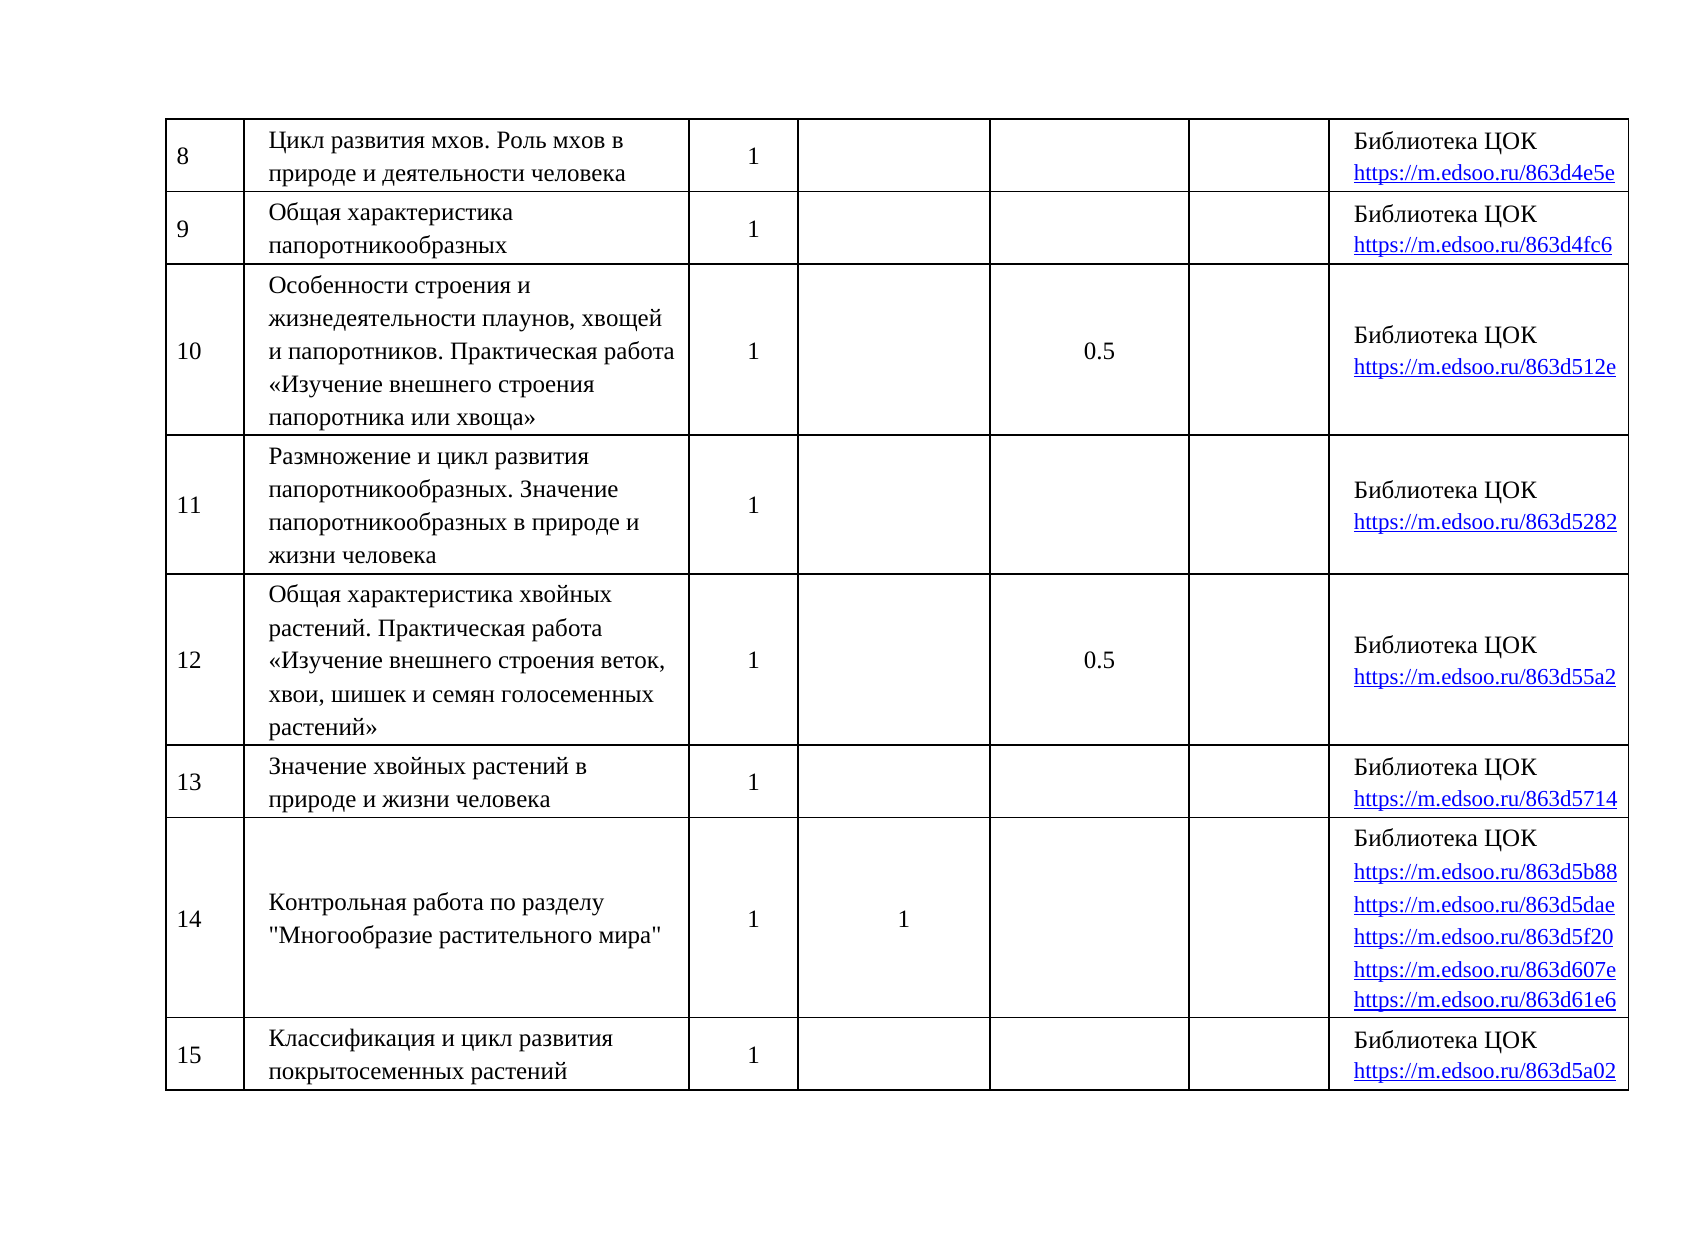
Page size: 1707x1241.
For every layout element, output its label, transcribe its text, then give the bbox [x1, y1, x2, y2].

table_cell 13 [167, 746, 243, 817]
table_cell [799, 746, 989, 817]
table_cell [1190, 192, 1328, 263]
table_cell 1 [690, 120, 797, 191]
table_cell 1 [690, 1018, 797, 1089]
table_cell [991, 818, 1188, 1017]
table_cell [799, 575, 989, 744]
table_cell [1190, 818, 1328, 1017]
table_cell [1190, 575, 1328, 744]
table_cell Контрольная работа по разделу "Многообразие растительного мира" [245, 818, 688, 1017]
table_cell Библиотека ЦОК https://m.edsoo.ru/863d4e5e [1330, 120, 1628, 191]
table_cell 10 [167, 265, 243, 434]
table_cell [799, 1018, 989, 1089]
table_cell Общая характеристика папоротникообразных [245, 192, 688, 263]
table_cell [799, 265, 989, 434]
table_cell 1 [690, 746, 797, 817]
table_cell 1 [690, 192, 797, 263]
table_cell 1 [690, 436, 797, 573]
table_cell [991, 436, 1188, 573]
table_cell [991, 192, 1188, 263]
table_cell 8 [167, 120, 243, 191]
table_cell Цикл развития мхов. Роль мхов в природе и деятельности человека [245, 120, 688, 191]
table_cell [799, 436, 989, 573]
table_cell [1190, 1018, 1328, 1089]
table_cell 1 [690, 265, 797, 434]
table_cell 12 [167, 575, 243, 744]
table_cell Особенности строения и жизнедеятельности плаунов, хвощей и папоротников. Практическая работа «Изучение внешнего строения папоротника или хвоща» [245, 265, 688, 434]
table_cell [991, 746, 1188, 817]
table_cell [1190, 746, 1328, 817]
table_cell Значение хвойных растений в природе и жизни человека [245, 746, 688, 817]
table_cell Классификация и цикл развития покрытосеменных растений [245, 1018, 688, 1089]
table_cell Размножение и цикл развития папоротникообразных. Значение папоротникообразных в природе и жизни человека [245, 436, 688, 573]
table_cell 1 [690, 575, 797, 744]
table_cell 14 [167, 818, 243, 1017]
table_cell 11 [167, 436, 243, 573]
table_cell Библиотека ЦОК https://m.edsoo.ru/863d55a2 [1330, 575, 1628, 744]
table_cell 0.5 [991, 265, 1188, 434]
table_cell [799, 120, 989, 191]
table_cell [1190, 120, 1328, 191]
table_cell 0.5 [991, 575, 1188, 744]
table_cell 1 [799, 818, 989, 1017]
table_cell [1190, 436, 1328, 573]
table_cell 9 [167, 192, 243, 263]
table_cell [991, 1018, 1188, 1089]
table_cell 15 [167, 1018, 243, 1089]
table_cell Библиотека ЦОК https://m.edsoo.ru/863d5714 [1330, 746, 1628, 817]
table_cell Общая характеристика хвойных растений. Практическая работа «Изучение внешнего строения веток, хвои, шишек и семян голосеменных растений» [245, 575, 688, 744]
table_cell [1330, 192, 1628, 263]
table_cell [1190, 265, 1328, 434]
table_cell Библиотека ЦОК https://m.edsoo.ru/863d5282 [1330, 436, 1628, 573]
table_cell Библиотека ЦОК https://m.edsoo.ru/863d5a02 [1330, 1018, 1628, 1089]
table_cell [991, 120, 1188, 191]
table_cell Библиотека ЦОК https://m.edsoo.ru/863d512e [1330, 265, 1628, 434]
table_cell [799, 192, 989, 263]
table_cell 1 [690, 818, 797, 1017]
